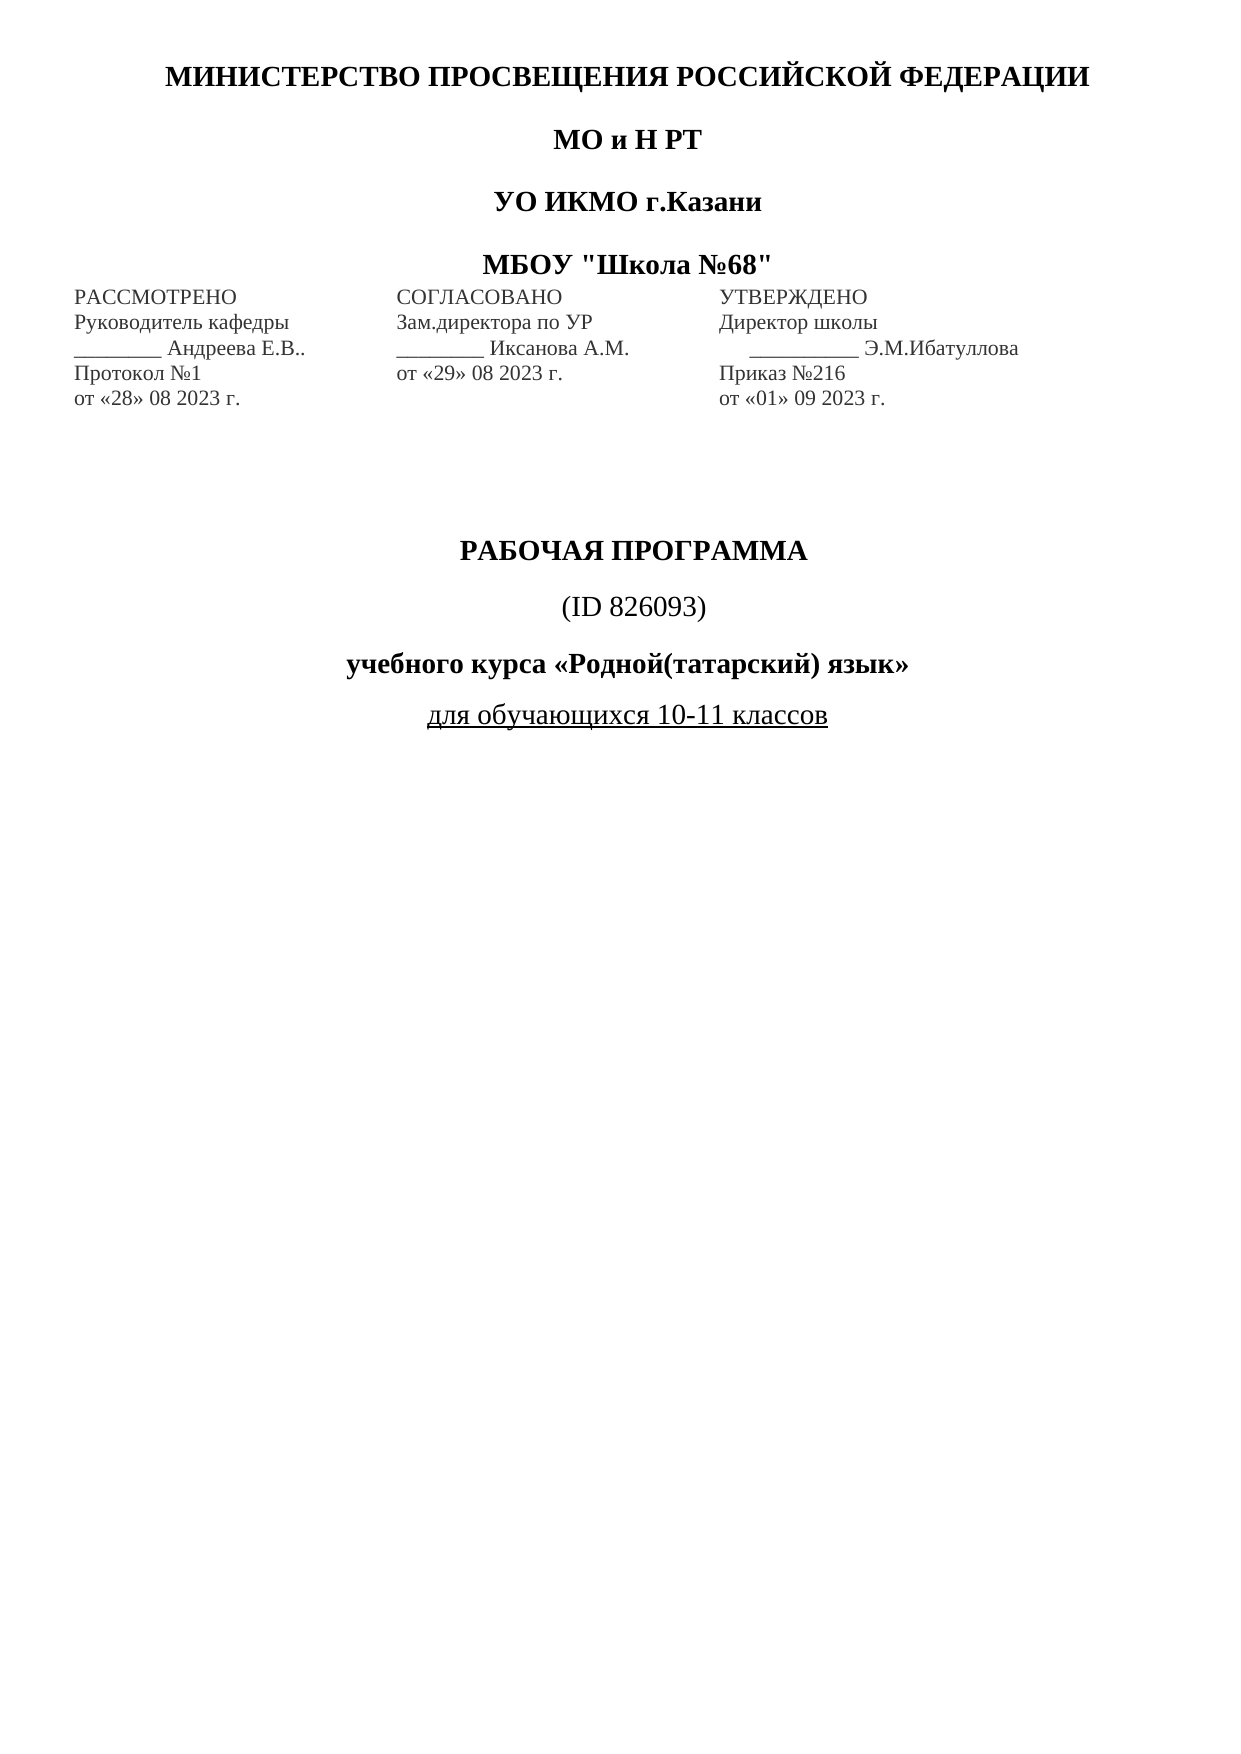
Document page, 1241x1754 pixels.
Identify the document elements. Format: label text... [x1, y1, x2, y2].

table_header РАССМОТРЕНО Руководитель кафедры ________ Андреева Е.В.. Протокол №1 от «28» 08 2023 г. [63, 284, 385, 490]
text МИНИСТЕРСТВО ПРОСВЕЩЕНИЯ РОССИЙСКОЙ ФЕДЕРАЦИИ [74, 59, 1181, 93]
text МО и Н РТ [74, 122, 1181, 155]
text учебного курса «Родной(татарский) язык» [74, 647, 1181, 680]
table_header СОГЛАСОВАНО Зам.директора по УР ________ Иксанова А.М. от «29» 08 2023 г. [385, 284, 708, 490]
text МБОУ "Школа №68" [74, 247, 1181, 281]
table_header УТВЕРЖДЕНО Директор школы __________ Э.М.Ибатуллова Приказ №216 от «01» 09 2023 г. [708, 284, 1030, 490]
text РАБОЧАЯ ПРОГРАММА [86, 533, 1181, 566]
text УО ИКМО г.Казани​ [74, 184, 1181, 218]
text (ID 826093) [86, 589, 1181, 623]
text для обучающихся 10-11 классов [74, 697, 1181, 730]
